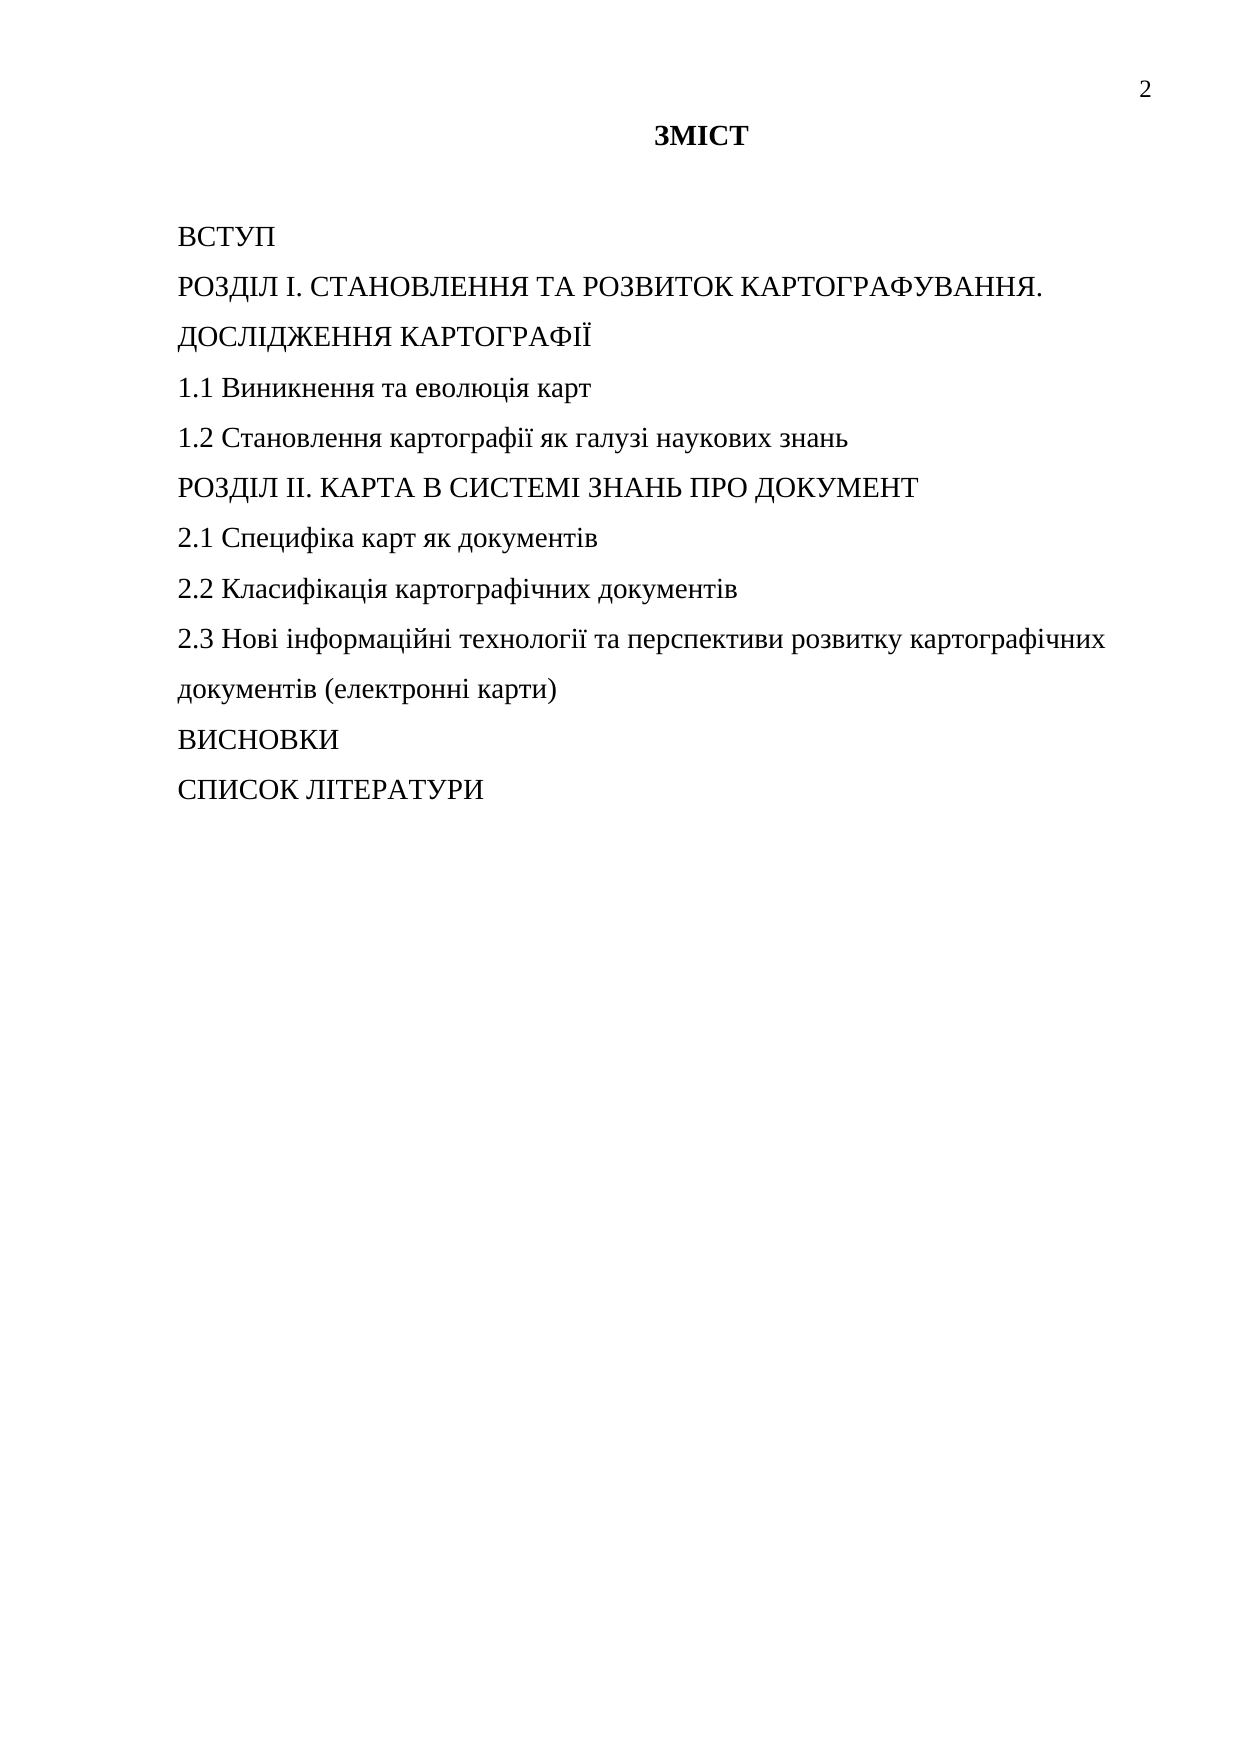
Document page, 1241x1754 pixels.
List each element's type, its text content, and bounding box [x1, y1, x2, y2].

text СПИСОК ЛІТЕРАТУРИ [177, 772, 1152, 806]
text 2.3 Нові інформаційні технології та перспективи розвитку картографічних документів (електронні карти) [177, 621, 1152, 705]
text РОЗДІЛ ІІ. КАРТА В СИСТЕМІ ЗНАНЬ ПРО ДОКУМЕНТ [177, 470, 1152, 504]
text РОЗДІЛ І. СТАНОВЛЕННЯ ТА РОЗВИТОК КАРТОГРАФУВАННЯ. ДОСЛІДЖЕННЯ КАРТОГРАФІЇ [177, 269, 1152, 353]
text ВИСНОВКИ [177, 722, 1152, 755]
text ЗМІСТ [177, 118, 1152, 152]
text 1.2 Становлення картографії як галузі наукових знань [177, 420, 1152, 453]
text 2.1 Специфіка карт як документів [177, 521, 1152, 554]
text 1.1 Виникнення та еволюція карт [177, 370, 1152, 403]
text 2.2 Класифікація картографічних документів [177, 571, 1152, 604]
text ВСТУП [177, 219, 1152, 252]
